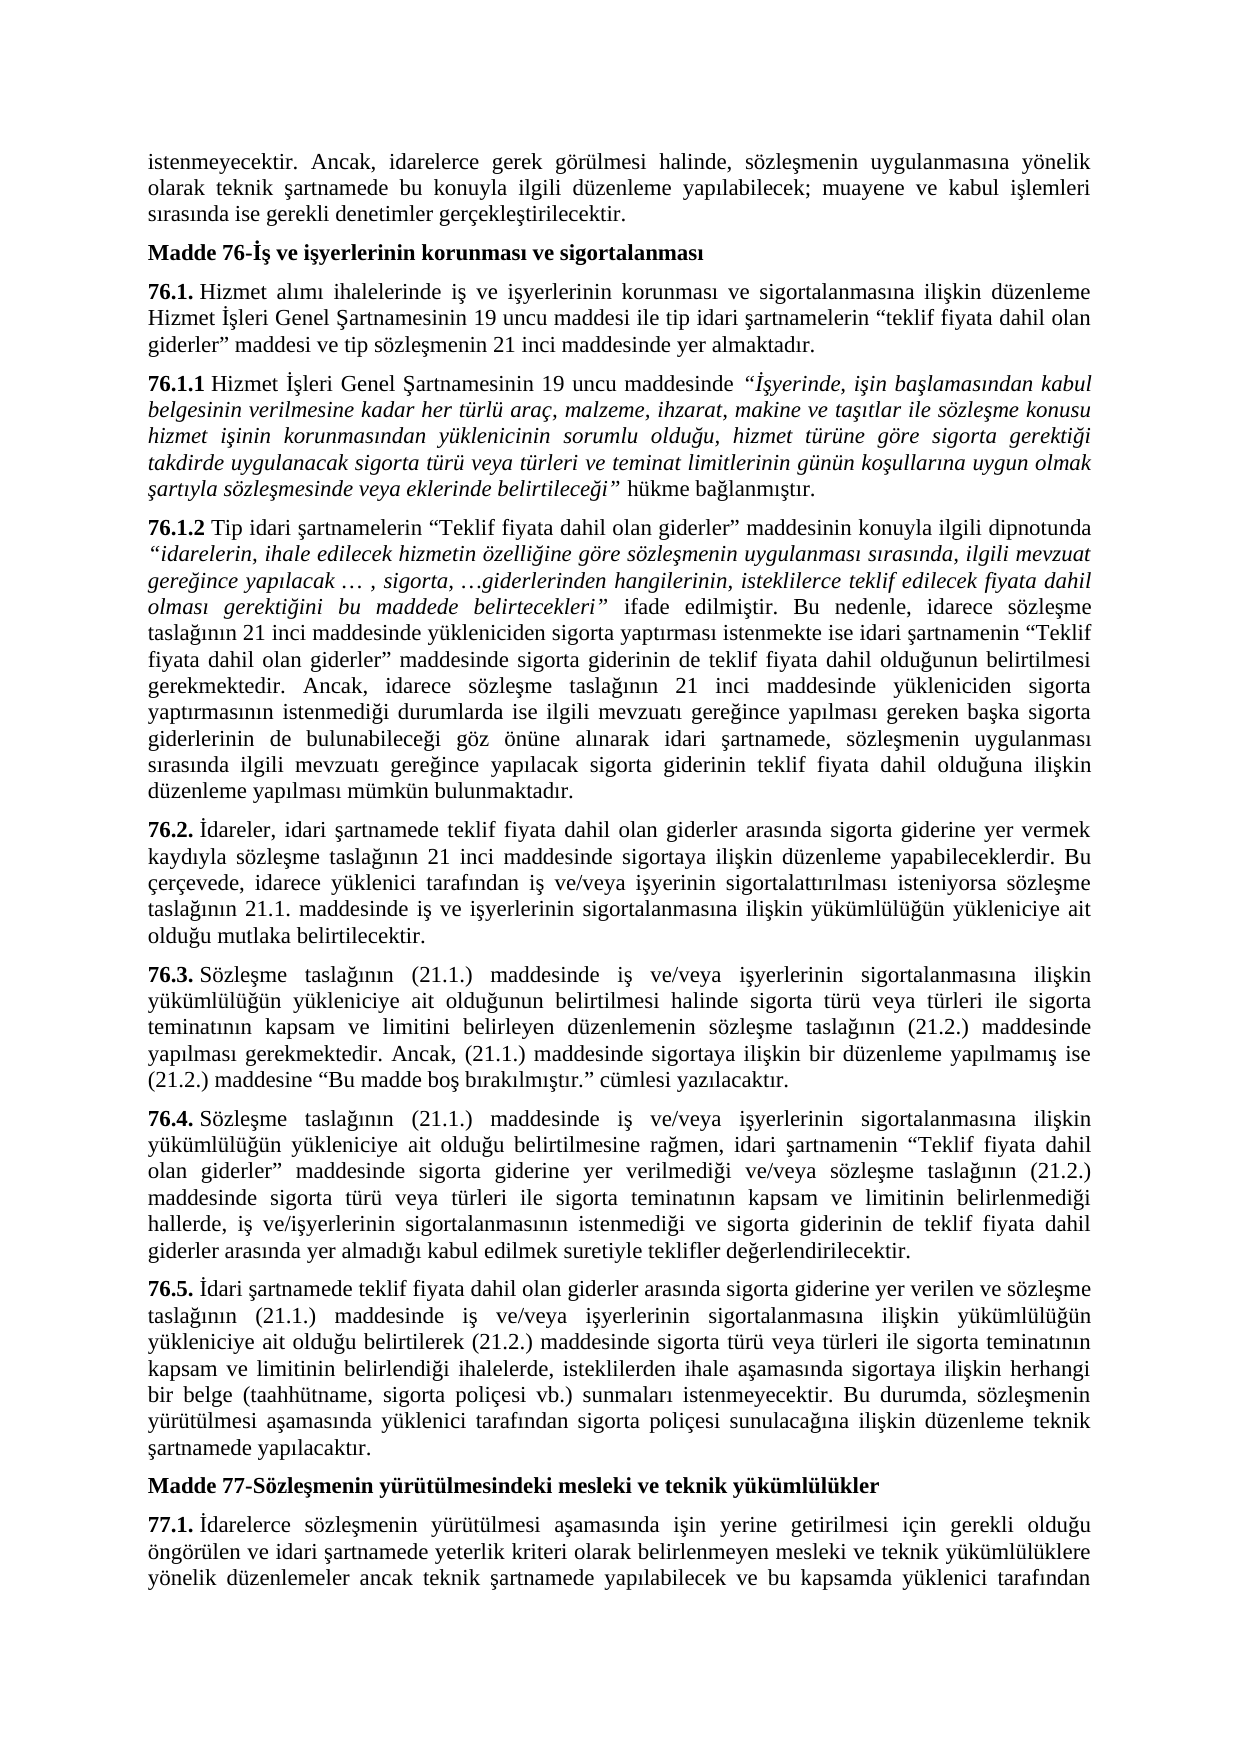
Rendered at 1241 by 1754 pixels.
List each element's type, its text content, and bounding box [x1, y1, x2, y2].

text Madde 76-İş ve işyerlerinin korunması ve sigortalanması [148, 239, 1092, 266]
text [148, 1511, 1092, 1590]
text 76.2. İdareler, idari şartnamede teklif fiyata dahil olan giderler arasında sigorta giderine yer vermek kaydıyla sözleşme taslağının 21 inci maddesinde sigortaya ilişkin düzenleme yapabileceklerdir. Bu çerçevede, idarece yüklenici tarafından iş ve/veya işyerinin sigortalattırılması isteniyorsa sözleşme taslağının 21.1. maddesinde iş ve işyerlerinin sigortalanmasına ilişkin yükümlülüğün yükleniciye ait olduğu mutlaka belirtilecektir. [148, 816, 1092, 948]
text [148, 148, 1092, 227]
text Madde 77-Sözleşmenin yürütülmesindeki mesleki ve teknik yükümlülükler [148, 1472, 1092, 1499]
text 76.5. İdari şartnamede teklif fiyata dahil olan giderler arasında sigorta giderine yer verilen ve sözleşme taslağının (21.1.) maddesinde iş ve/veya işyerlerinin sigortalanmasına ilişkin yükümlülüğün yükleniciye ait olduğu belirtilerek (21.2.) maddesinde sigorta türü veya türleri ile sigorta teminatının kapsam ve limitinin belirlendiği ihalelerde, isteklilerden ihale aşamasında sigortaya ilişkin herhangi bir belge (taahhütname, sigorta poliçesi vb.) sunmaları istenmeyecektir. Bu durumda, sözleşmenin yürütülmesi aşamasında yüklenici tarafından sigorta poliçesi sunulacağına ilişkin düzenleme teknik şartnamede yapılacaktır. [148, 1276, 1092, 1460]
text 76.3. Sözleşme taslağının (21.1.) maddesinde iş ve/veya işyerlerinin sigortalanmasına ilişkin yükümlülüğün yükleniciye ait olduğunun belirtilmesi halinde sigorta türü veya türleri ile sigorta teminatının kapsam ve limitini belirleyen düzenlemenin sözleşme taslağının (21.2.) maddesinde yapılması gerekmektedir. Ancak, (21.1.) maddesinde sigortaya ilişkin bir düzenleme yapılmamış ise (21.2.) maddesine “Bu madde boş bırakılmıştır.” cümlesi yazılacaktır. [148, 961, 1092, 1092]
text 76.1.2 Tip idari şartnamelerin “Teklif fiyata dahil olan giderler” maddesinin konuyla ilgili dipnotunda “idarelerin, ihale edilecek hizmetin özelliğine göre sözleşmenin uygulanması sırasında, ilgili mevzuat gereğince yapılacak … , sigorta, …giderlerinden hangilerinin, isteklilerce teklif edilecek fiyata dahil olması gerektiğini bu maddede belirtecekleri” ifade edilmiştir. Bu nedenle, idarece sözleşme taslağının 21 inci maddesinde yükleniciden sigorta yaptırması istenmekte ise idari şartnamenin “Teklif fiyata dahil olan giderler” maddesinde sigorta giderinin de teklif fiyata dahil olduğunun belirtilmesi gerekmektedir. Ancak, idarece sözleşme taslağının 21 inci maddesinde yükleniciden sigorta yaptırmasının istenmediği durumlarda ise ilgili mevzuatı gereğince yapılması gereken başka sigorta giderlerinin de bulunabileceği göz önüne alınarak idari şartnamede, sözleşmenin uygulanması sırasında ilgili mevzuatı gereğince yapılacak sigorta giderinin teklif fiyata dahil olduğuna ilişkin düzenleme yapılması mümkün bulunmaktadır. [148, 514, 1092, 804]
text 76.4. Sözleşme taslağının (21.1.) maddesinde iş ve/veya işyerlerinin sigortalanmasına ilişkin yükümlülüğün yükleniciye ait olduğu belirtilmesine rağmen, idari şartnamenin “Teklif fiyata dahil olan giderler” maddesinde sigorta giderine yer verilmediği ve/veya sözleşme taslağının (21.2.) maddesinde sigorta türü veya türleri ile sigorta teminatının kapsam ve limitinin belirlenmediği hallerde, iş ve/işyerlerinin sigortalanmasının istenmediği ve sigorta giderinin de teklif fiyata dahil giderler arasında yer almadığı kabul edilmek suretiyle teklifler değerlendirilecektir. [148, 1105, 1092, 1263]
text 76.1. Hizmet alımı ihalelerinde iş ve işyerlerinin korunması ve sigortalanmasına ilişkin düzenleme Hizmet İşleri Genel Şartnamesinin 19 uncu maddesi ile tip idari şartnamelerin “teklif fiyata dahil olan giderler” maddesi ve tip sözleşmenin 21 inci maddesinde yer almaktadır. [148, 278, 1092, 357]
text 76.1.1 Hizmet İşleri Genel Şartnamesinin 19 uncu maddesinde “İşyerinde, işin başlamasından kabul belgesinin verilmesine kadar her türlü araç, malzeme, ihzarat, makine ve taşıtlar ile sözleşme konusu hizmet işinin korunmasından yüklenicinin sorumlu olduğu, hizmet türüne göre sigorta gerektiği takdirde uygulanacak sigorta türü veya türleri ve teminat limitlerinin günün koşullarına uygun olmak şartıyla sözleşmesinde veya eklerinde belirtileceği” hükme bağlanmıştır. [148, 370, 1092, 501]
